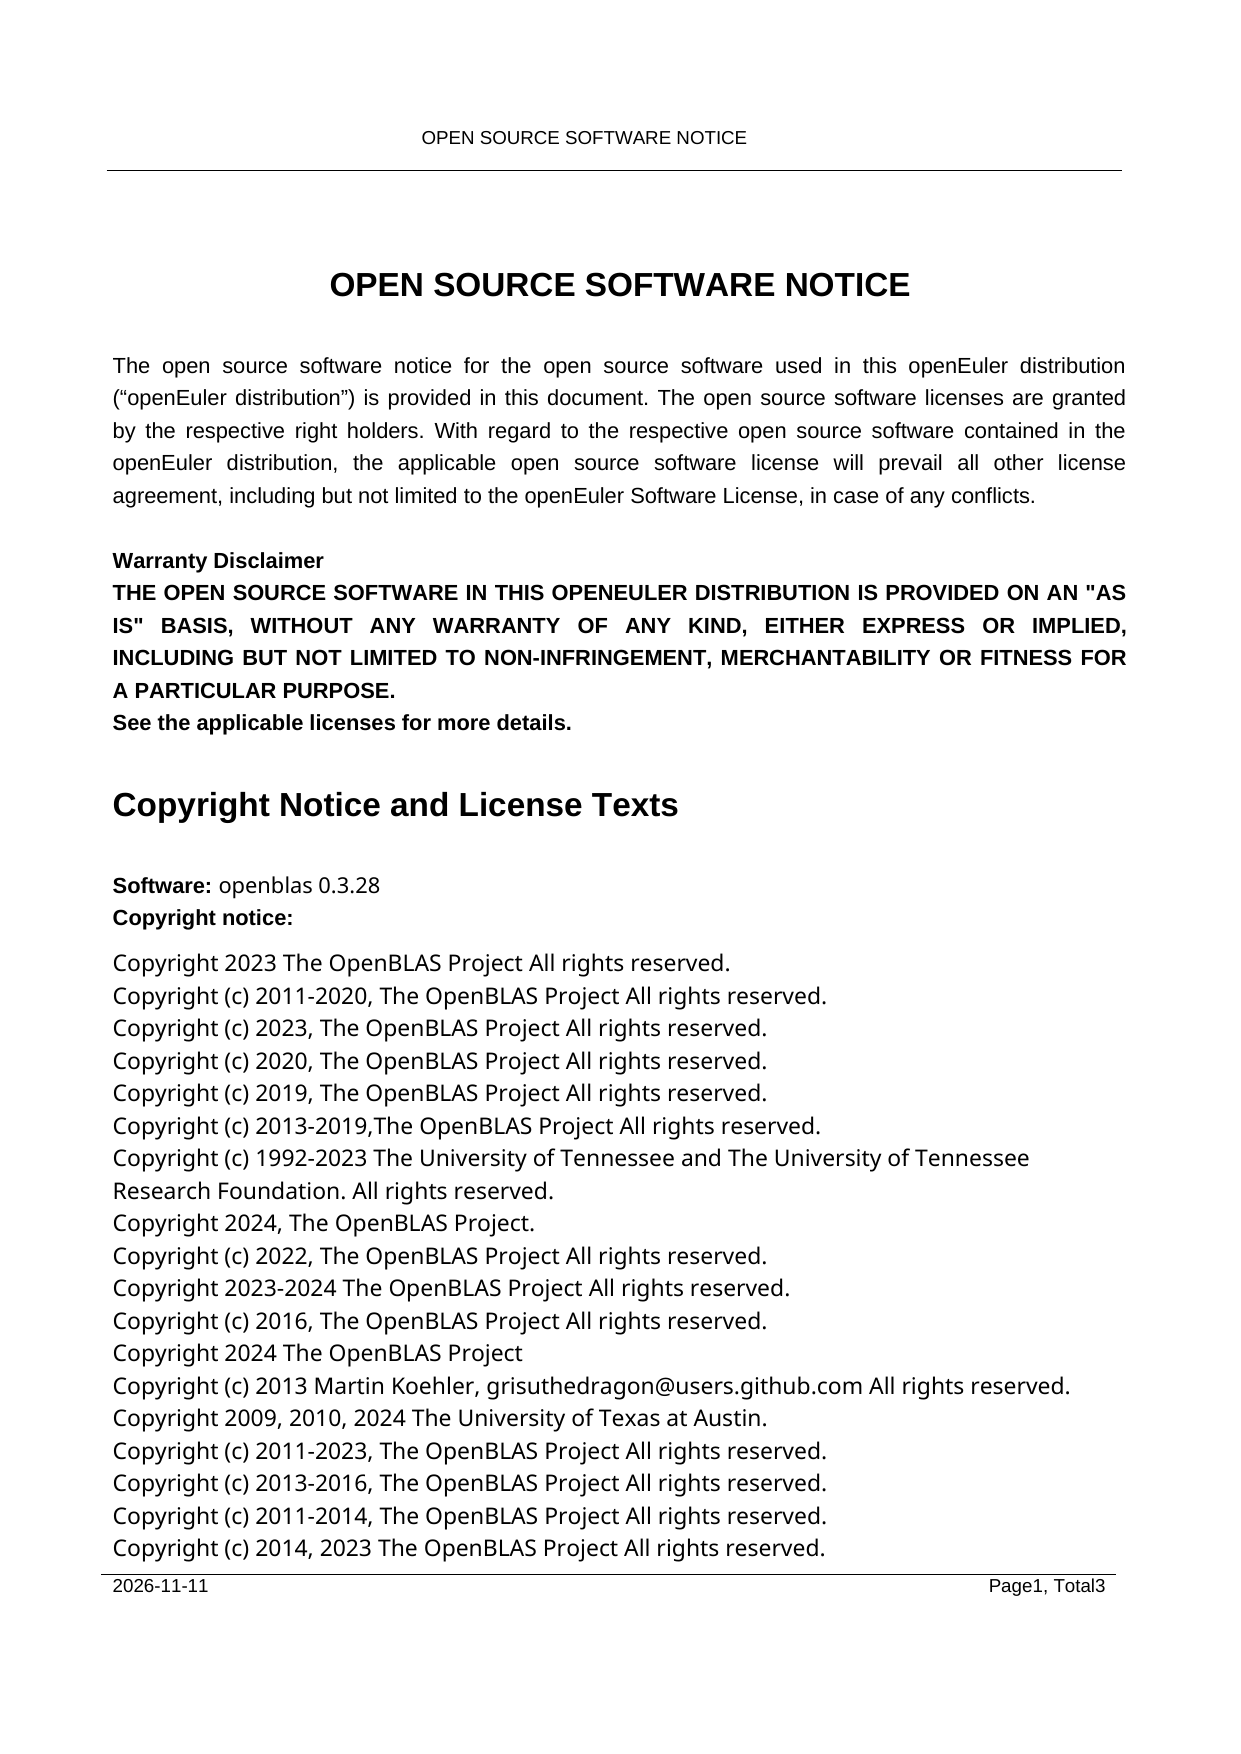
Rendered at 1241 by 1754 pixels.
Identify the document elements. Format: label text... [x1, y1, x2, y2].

text Copyright notice: [112, 901, 1128, 934]
text Copyright Notice and License Texts [112, 771, 1128, 836]
text Warranty Disclaimer [112, 544, 1128, 576]
title Software: openblas 0.3.28 [112, 869, 1128, 901]
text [112, 947, 1128, 1564]
text OPEN SOURCE SOFTWARE NOTICE [112, 251, 1128, 316]
text The open source software notice for the open source software used in this openEuler distribution (“openEuler distribution”) is provided in this document. The open source software licenses are granted by the respective right holders. With regard to the respective open source software contained in the openEuler distribution, the applicable open source software license will prevail all other license agreement, including but not limited to the openEuler Software License, in case of any conflicts. [112, 349, 1128, 511]
text THE OPEN SOURCE SOFTWARE IN THIS OPENEULER DISTRIBUTION IS PROVIDED ON AN "AS IS" BASIS, WITHOUT ANY WARRANTY OF ANY KIND, EITHER EXPRESS OR IMPLIED, INCLUDING BUT NOT LIMITED TO NON-INFRINGEMENT, MERCHANTABILITY OR FITNESS FOR A PARTICULAR PURPOSE. See the applicable licenses for more details. [112, 576, 1128, 739]
